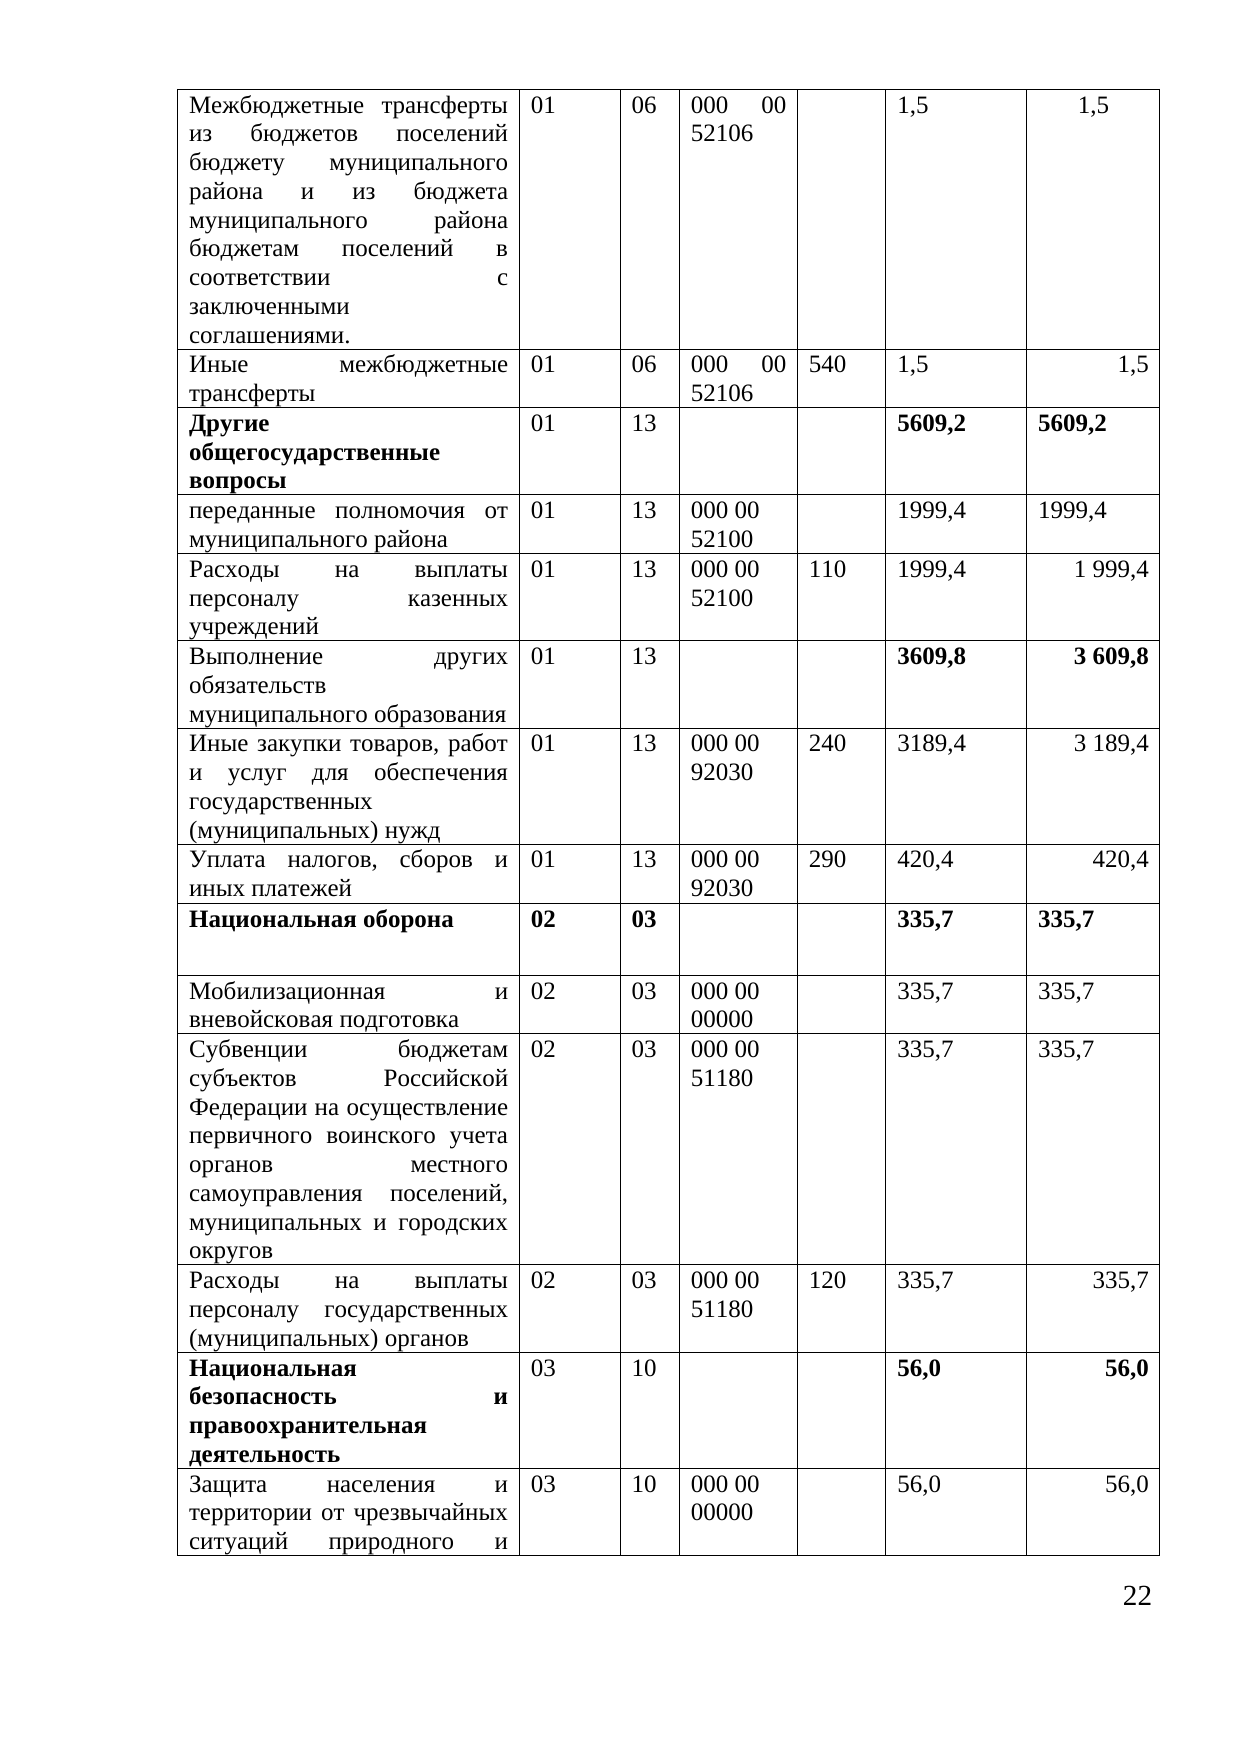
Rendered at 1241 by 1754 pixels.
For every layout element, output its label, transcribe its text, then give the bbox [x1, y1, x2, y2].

table_cell 120 [798, 1265, 885, 1352]
table_cell 000 00 52100 [680, 495, 797, 553]
table_cell 03 [621, 904, 679, 975]
table_cell 01 [520, 350, 620, 407]
table_cell [680, 641, 797, 727]
table_cell 56,0 [1027, 1469, 1159, 1555]
table_cell 13 [621, 845, 679, 903]
table_cell 01 [520, 845, 620, 903]
table_cell 000 00 52106 [680, 350, 797, 407]
table_cell 01 [520, 641, 620, 727]
table_cell 5609,2 [1027, 408, 1159, 494]
table_cell 3 189,4 [1027, 729, 1159, 843]
table_cell 335,7 [886, 904, 1026, 975]
table_cell 01 [520, 729, 620, 843]
table_cell 000 00 92030 [680, 845, 797, 903]
table_cell 13 [621, 554, 679, 640]
table_cell 06 [621, 350, 679, 407]
table_cell [680, 408, 797, 494]
table_cell 1,5 [886, 350, 1026, 407]
table_cell Субвенции бюджетам субъектов Российской Федерации на осуществление первичного воинского учета органов местного самоуправления поселений, муниципальных и городских округов [178, 1034, 519, 1264]
table_cell [680, 904, 797, 975]
table_cell 13 [621, 408, 679, 494]
table_cell 56,0 [886, 1469, 1026, 1555]
table_cell 335,7 [886, 1265, 1026, 1352]
table_cell 335,7 [1027, 1034, 1159, 1264]
table_cell Другие общегосударственные вопросы [178, 408, 519, 494]
table_cell 000 00 52106 [680, 90, 797, 348]
table_cell 1,5 [886, 90, 1026, 348]
table_cell [680, 1353, 797, 1468]
table_cell 3609,8 [886, 641, 1026, 727]
table_cell 000 00 52100 [680, 554, 797, 640]
table_cell Национальная оборона [178, 904, 519, 975]
table_cell Мобилизационная и вневойсковая подготовка [178, 976, 519, 1033]
table_cell [798, 1353, 885, 1468]
table_cell 01 [520, 408, 620, 494]
table_cell [798, 408, 885, 494]
table_cell 02 [520, 904, 620, 975]
table_cell Национальная безопасность и правоохранительная деятельность [178, 1353, 519, 1468]
table_cell 56,0 [886, 1353, 1026, 1468]
table_cell 335,7 [886, 976, 1026, 1033]
table_cell 000 00 00000 [680, 1469, 797, 1555]
table_cell Иные закупки товаров, работ и услуг для обеспечения государственных (муниципальных) нужд [178, 729, 519, 843]
table_cell 1,5 [1027, 350, 1159, 407]
table_cell 000 00 00000 [680, 976, 797, 1033]
table_cell 03 [520, 1353, 620, 1468]
table_cell 335,7 [1027, 1265, 1159, 1352]
table_cell 02 [520, 1265, 620, 1352]
table_cell [798, 976, 885, 1033]
table_cell 03 [621, 1034, 679, 1264]
table_cell Расходы на выплаты персоналу государственных (муниципальных) органов [178, 1265, 519, 1352]
table_cell 3 609,8 [1027, 641, 1159, 727]
table_cell 13 [621, 729, 679, 843]
table_cell [798, 904, 885, 975]
table_cell [798, 1034, 885, 1264]
table_cell 02 [520, 976, 620, 1033]
table_cell 10 [621, 1469, 679, 1555]
table_cell 10 [621, 1353, 679, 1468]
table_cell 1999,4 [886, 554, 1026, 640]
table_cell 1999,4 [1027, 495, 1159, 553]
table_cell [798, 495, 885, 553]
table_cell 01 [520, 554, 620, 640]
table_cell 01 [520, 495, 620, 553]
table_cell 03 [621, 1265, 679, 1352]
table_cell 420,4 [1027, 845, 1159, 903]
table_cell 540 [798, 350, 885, 407]
table_cell 13 [621, 495, 679, 553]
table_cell 13 [621, 641, 679, 727]
table_cell 1 999,4 [1027, 554, 1159, 640]
table_cell 110 [798, 554, 885, 640]
table_cell 240 [798, 729, 885, 843]
table_cell 01 [520, 90, 620, 348]
table_cell 000 00 51180 [680, 1034, 797, 1264]
table_cell 335,7 [1027, 904, 1159, 975]
table_cell 1,5 [1027, 90, 1159, 348]
table_cell 06 [621, 90, 679, 348]
table_cell 420,4 [886, 845, 1026, 903]
table_cell 5609,2 [886, 408, 1026, 494]
table_cell 000 00 92030 [680, 729, 797, 843]
table_cell 335,7 [886, 1034, 1026, 1264]
table_cell Выполнение других обязательств муниципального образования [178, 641, 519, 727]
table_cell 290 [798, 845, 885, 903]
table_cell [798, 1469, 885, 1555]
table_cell 02 [520, 1034, 620, 1264]
table_cell 56,0 [1027, 1353, 1159, 1468]
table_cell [178, 1469, 519, 1555]
table_cell 000 00 51180 [680, 1265, 797, 1352]
table_cell [798, 641, 885, 727]
table_cell переданные полномочия от муниципального района [178, 495, 519, 553]
table_cell Расходы на выплаты персоналу казенных учреждений [178, 554, 519, 640]
table_cell Уплата налогов, сборов и иных платежей [178, 845, 519, 903]
table_cell 1999,4 [886, 495, 1026, 553]
table_cell 03 [520, 1469, 620, 1555]
table_cell 335,7 [1027, 976, 1159, 1033]
table_cell [798, 90, 885, 348]
table_cell Иные межбюджетные трансферты [178, 350, 519, 407]
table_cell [178, 90, 519, 348]
table_cell 3189,4 [886, 729, 1026, 843]
table_cell 03 [621, 976, 679, 1033]
